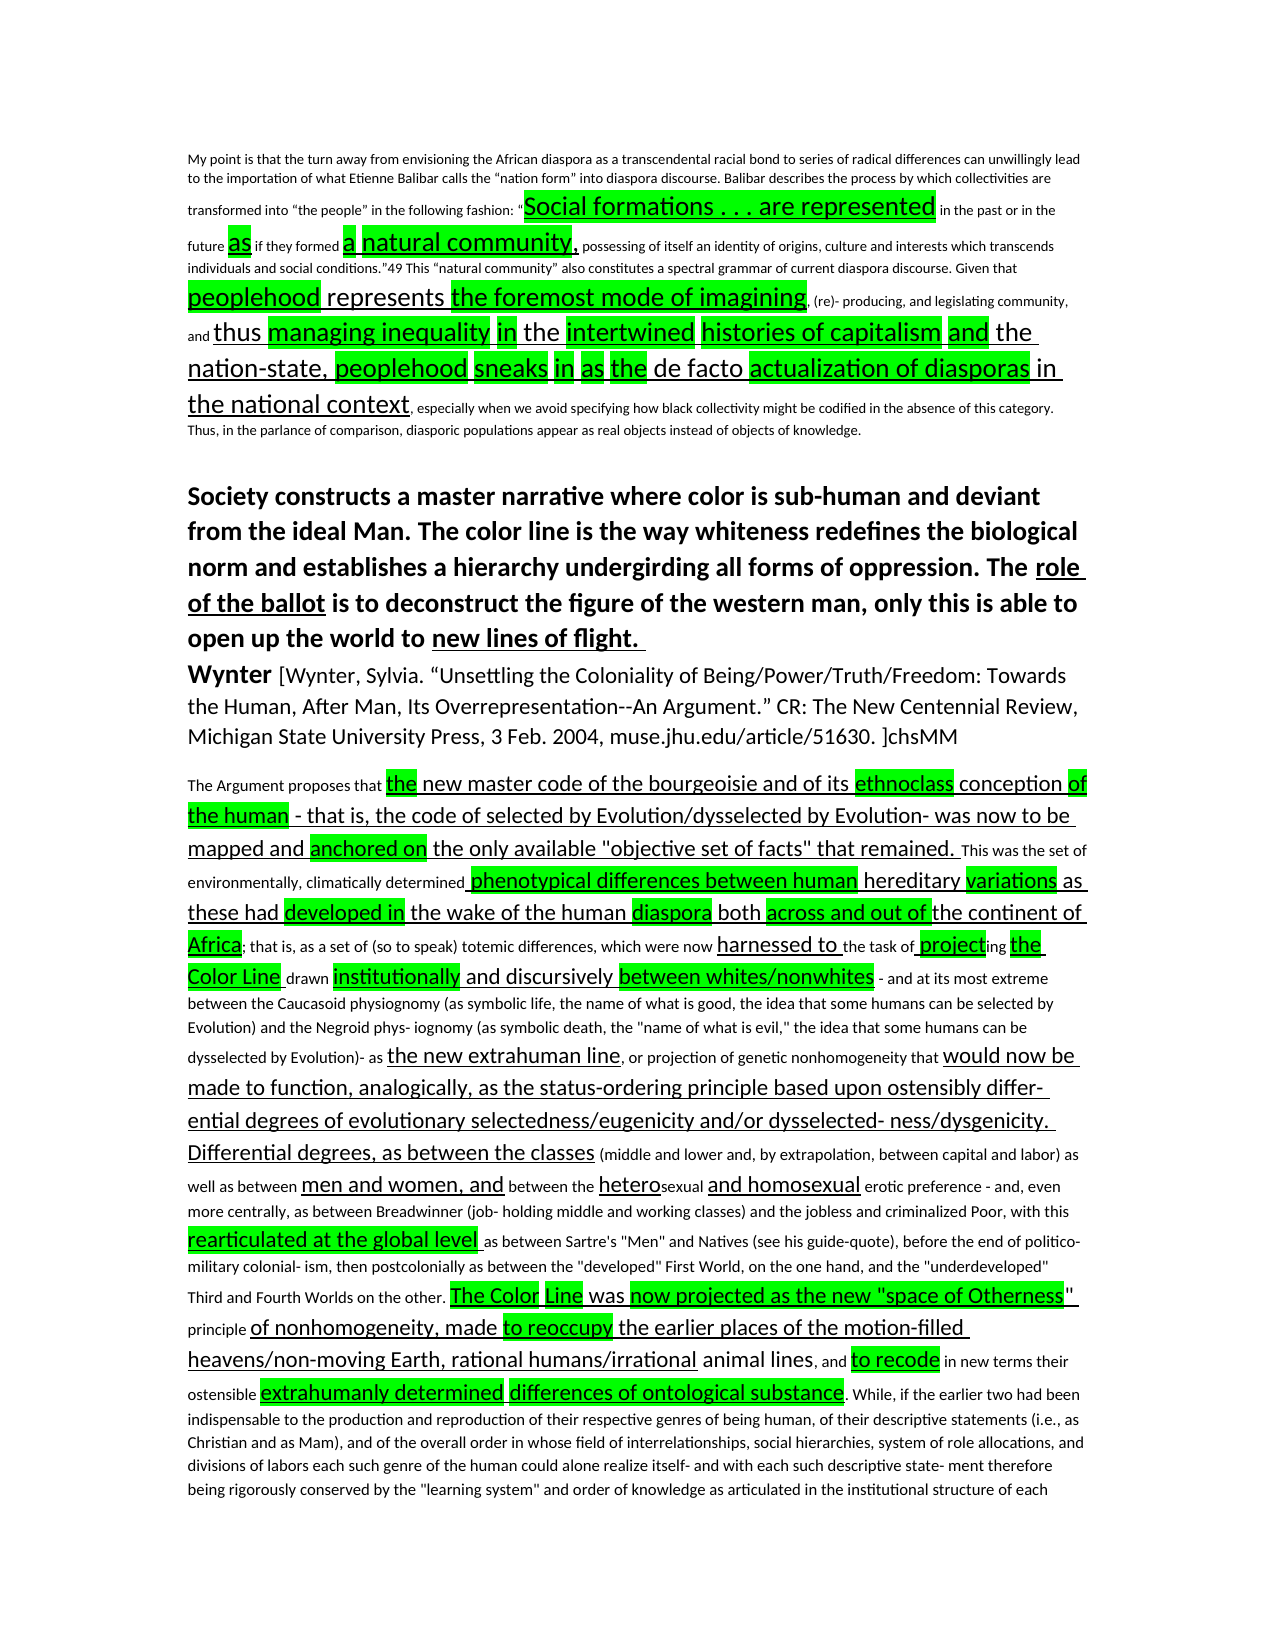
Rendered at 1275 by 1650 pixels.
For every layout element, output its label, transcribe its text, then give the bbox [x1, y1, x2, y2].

subtitle Society constructs a master narrative where color is sub-human and deviant from the ideal Man. The color line is the way whiteness redefines the biological norm and establishes a hierarchy undergirding all forms of oppression. The role of the ballot is to deconstruct the figure of the western man, only this is able to open up the world to new lines of flight. [187, 479, 1087, 654]
subtitle My point is that the turn away from envisioning the African diaspora as a transcendental racial bond to series of radical differences can unwillingly lead to the importation of what Etienne Balibar calls the “nation form” into diaspora discourse. Balibar describes the process by which collectivities are transformed into “the people” in the following fashion: “Social formations . . . are represented in the past or in the future as if they formed a natural community, possessing of itself an identity of origins, culture and interests which transcends individuals and social conditions.”49 This “natural community” also constitutes a spectral grammar of current diaspora discourse. Given that peoplehood represents the foremost mode of imagining, (re)- producing, and legislating community, and thus managing inequality in the intertwined histories of capitalism and the nation-state, peoplehood sneaks in as the de facto actualization of diasporas in the national context, especially when we avoid specifying how black collectivity might be codified in the absence of this category. Thus, in the parlance of comparison, diasporic populations appear as real objects instead of objects of knowledge. [187, 150, 1087, 439]
text Wynter [Wynter, Sylvia. “Unsettling the Coloniality of Being/Power/Truth/Freedom: Towards the Human, After Man, Its Overrepresentation--An Argument.” CR: The New Centennial Review, Michigan State University Press, 3 Feb. 2004, muse.jhu.edu/article/51630. ]chsMM [187, 657, 1087, 751]
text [187, 923, 1087, 1499]
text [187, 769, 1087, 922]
